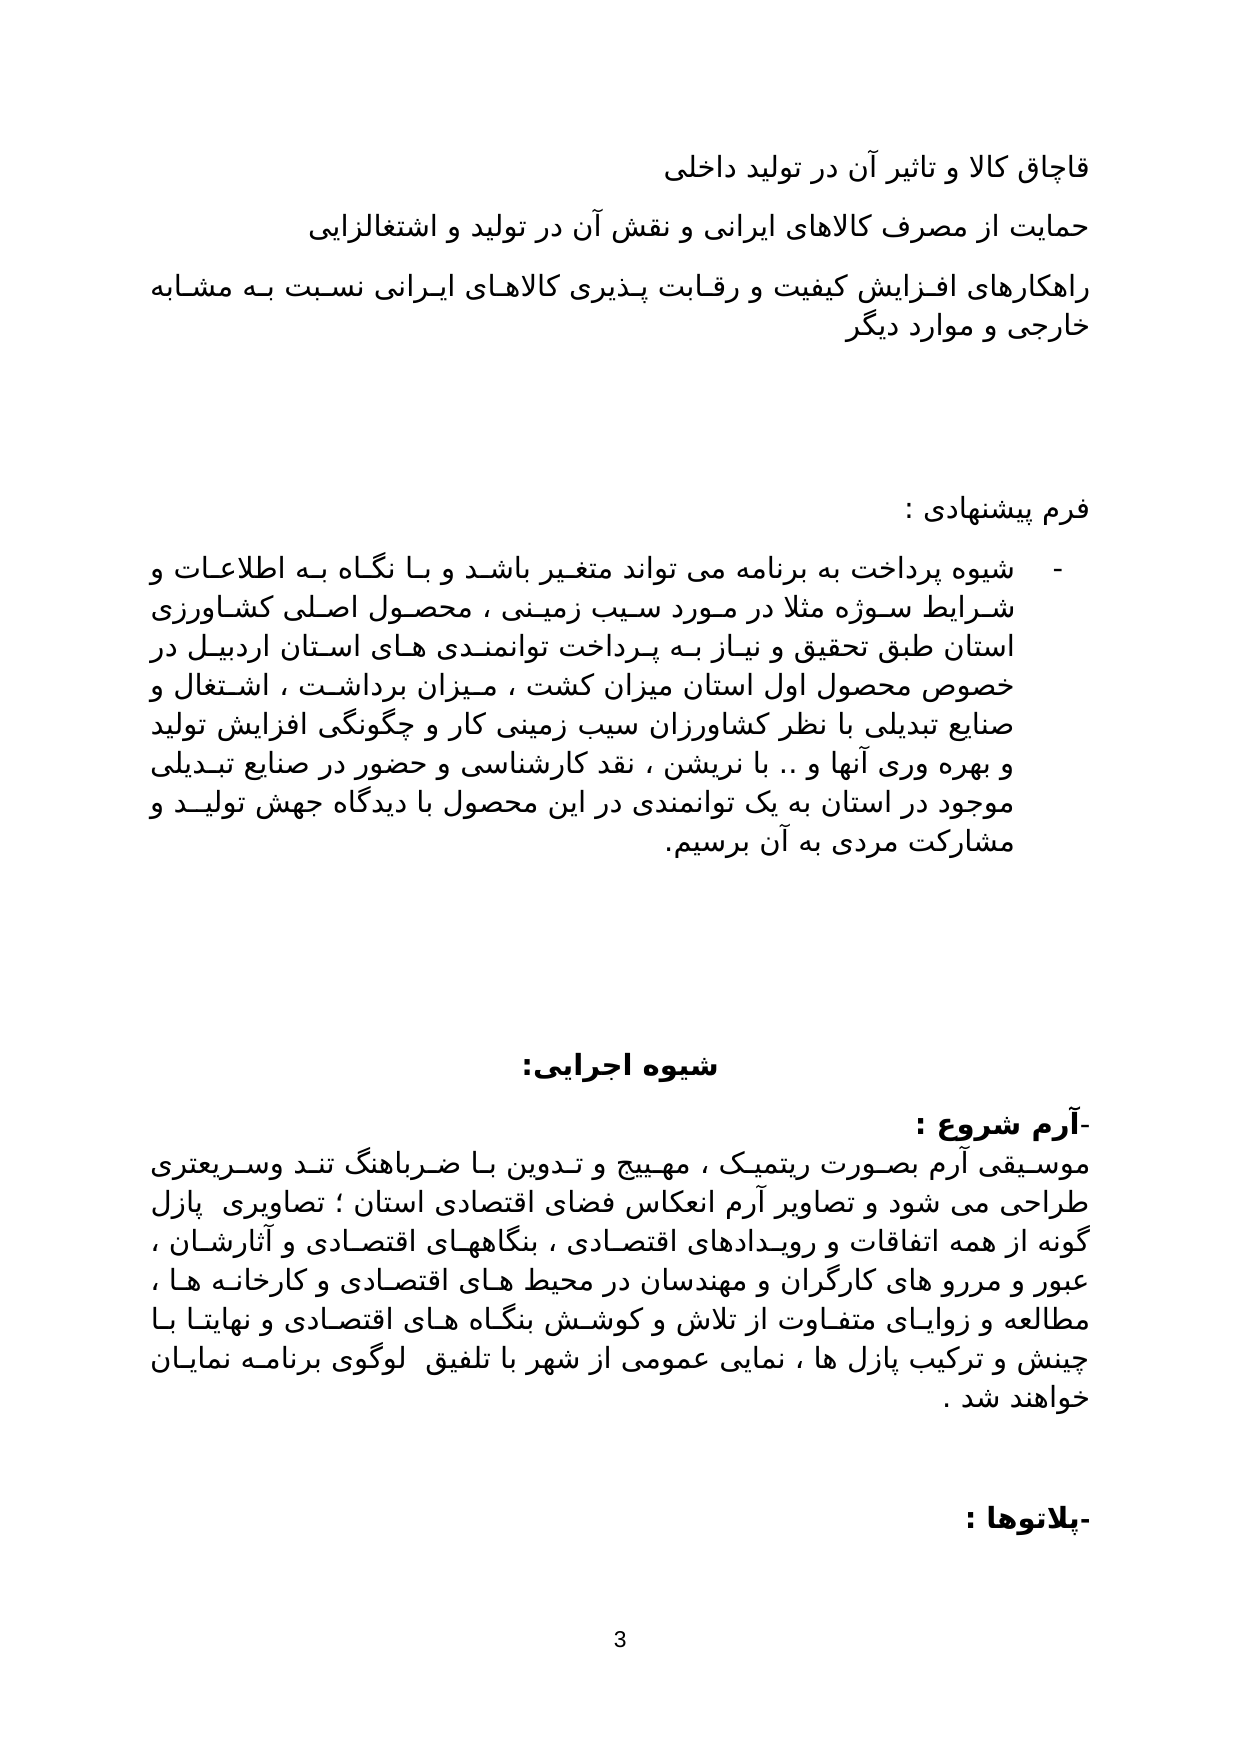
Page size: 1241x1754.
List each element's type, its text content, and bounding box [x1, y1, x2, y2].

list شیوه پرداخت به برنامه می تواند متغیر باشد و با نگاه به اطلاعات و شرایط سوژه مثلا در مورد سیب زمینی ، محصول اصلی کشاورزی استان طبق تحقیق و نیاز به پرداخت توانمندی های استان اردبیل در خصوص محصول اول استان میزان کشت ، میزان برداشت ، اشتغال و صنایع تبدیلی با نظر کشاورزان سیب زمینی کار و چگونگی افزایش تولید و بهره وری آنها و .. با نریشن ، نقد کارشناسی و حضور در صنایع تبدیلی موجود در استان به یک توانمندی در این محصول با دیدگاه جهش تولید و مشارکت مردی به آن برسیم. [150, 552, 1053, 858]
text موسیقی آرم بصورت ریتمیک ، مهییج و تدوین با ضرباهنگ تند وسریعتری طراحی می شود و تصاویر آرم انعکاس فضای اقتصادی استان ؛ تصاویری پازل گونه از همه اتفاقات و رویدادهای اقتصادی ، بنگاههای اقتصادی و آثارشان ، عبور و مررو های کارگران و مهندسان در محیط های اقتصادی و کارخانه ها ، مطالعه و زوایای متفاوت از تلاش و کوشش بنگاه های اقتصادی و نهایتا با چینش و ترکیب پازل ها ، نمایی عمومی از شهر با تلفیق لوگوی برنامه نمایان خواهند شد . [150, 1147, 1090, 1414]
text راهکارهای افزایش کیفیت و رقابت پذیری کالاهای ایرانی نسبت به مشابه خارجی و موارد دیگر [150, 269, 1090, 342]
text -آرم شروع : [150, 1108, 1090, 1142]
text شیوه اجرایی: [150, 1048, 1090, 1082]
text -پلاتوها : [150, 1501, 1090, 1535]
text حمایت از مصرف کالاهای ایرانی و نقش آن در تولید و اشتغالزایی [150, 210, 1090, 244]
text قاچاق کالا و تاثیر آن در تولید داخلی [150, 150, 1090, 184]
text فرم پیشنهادی : [150, 492, 1090, 526]
